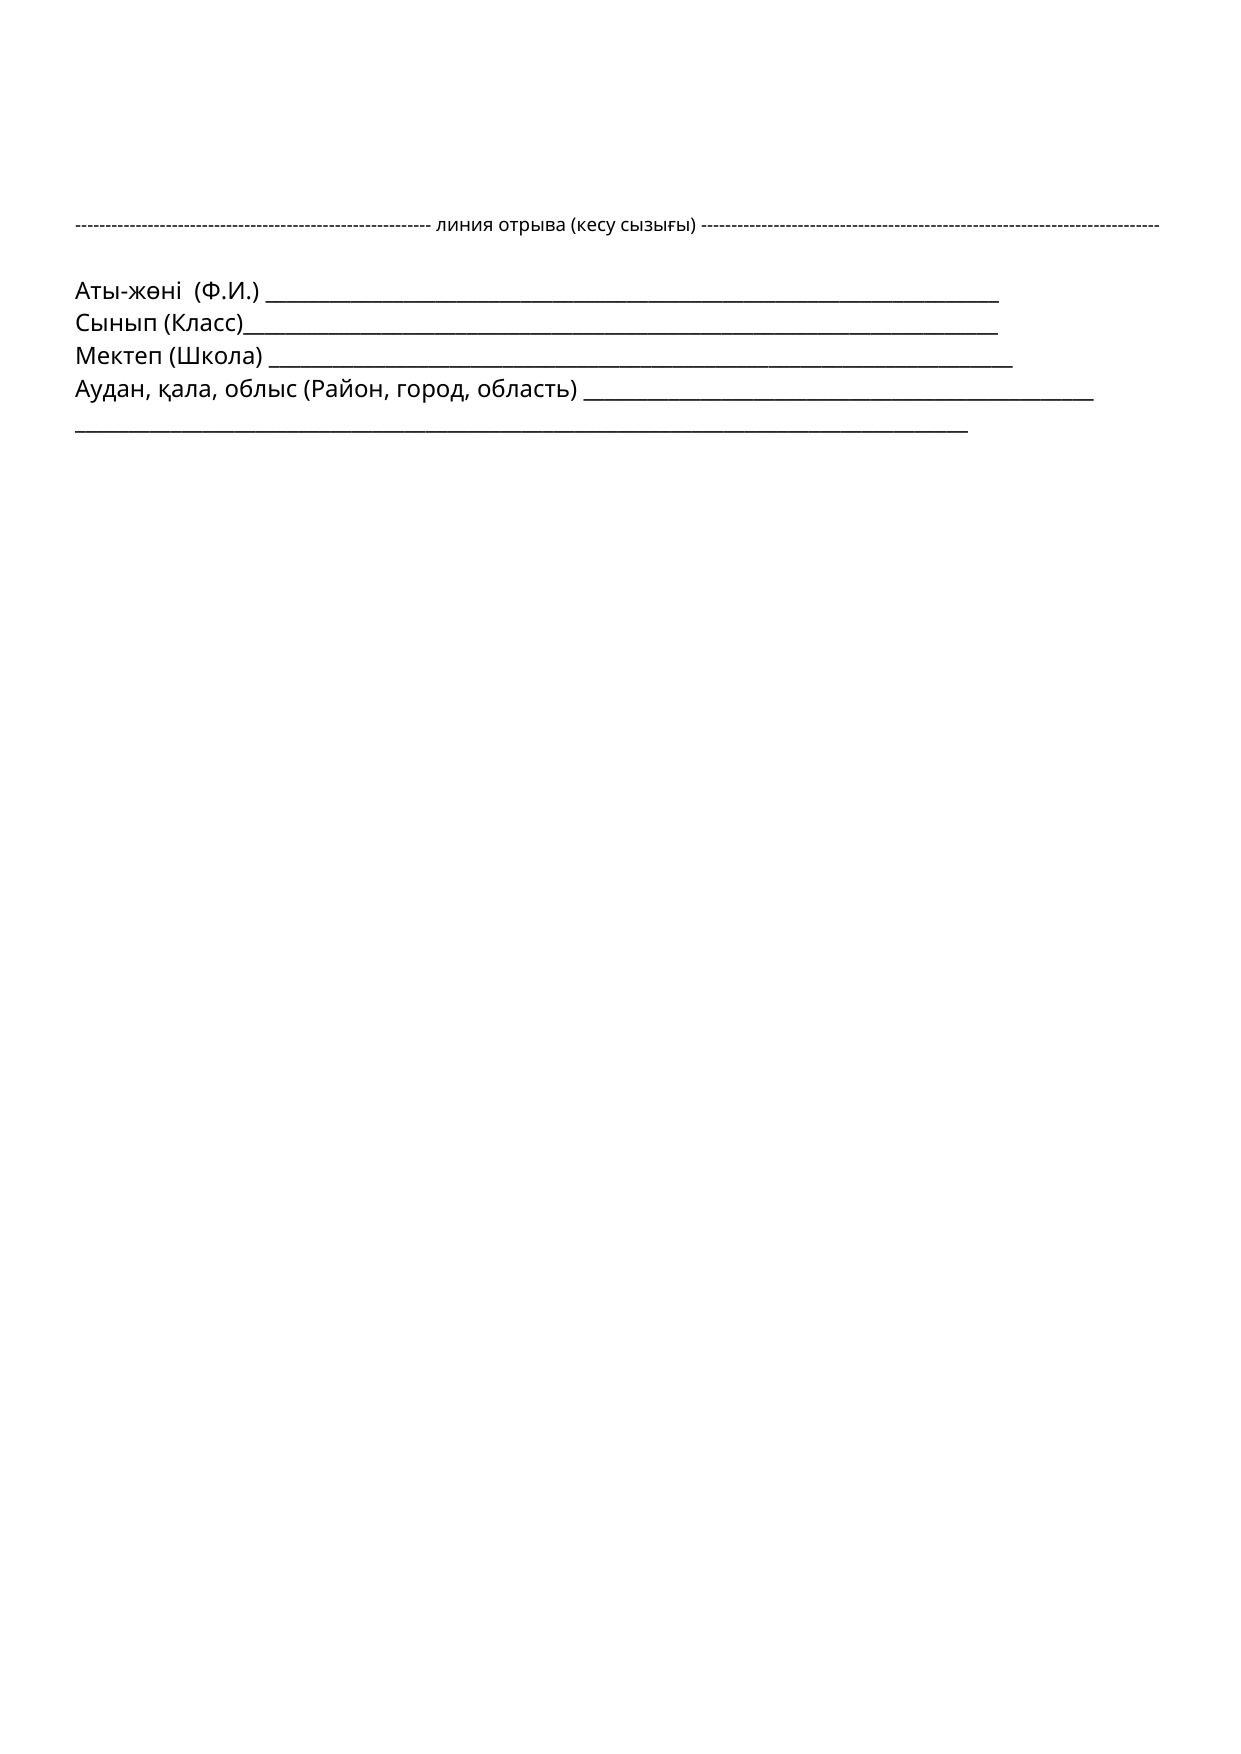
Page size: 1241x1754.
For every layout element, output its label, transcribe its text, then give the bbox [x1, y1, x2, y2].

text Аты-жөні (Ф.И.) _____________________________________________________________________ [75, 273, 1165, 306]
text Сынып (Класс)_______________________________________________________________________ [75, 306, 1165, 339]
text ____________________________________________________________________________________ [75, 404, 1165, 437]
text ----------------------------------------------------------- линия отрыва (кесу сызығы) ---------------------------------------------------------------------------- [75, 211, 1165, 237]
text Аудан, қала, облыс (Район, город, область) ________________________________________________ [75, 371, 1165, 404]
text Мектеп (Школа) ______________________________________________________________________ [75, 339, 1165, 371]
